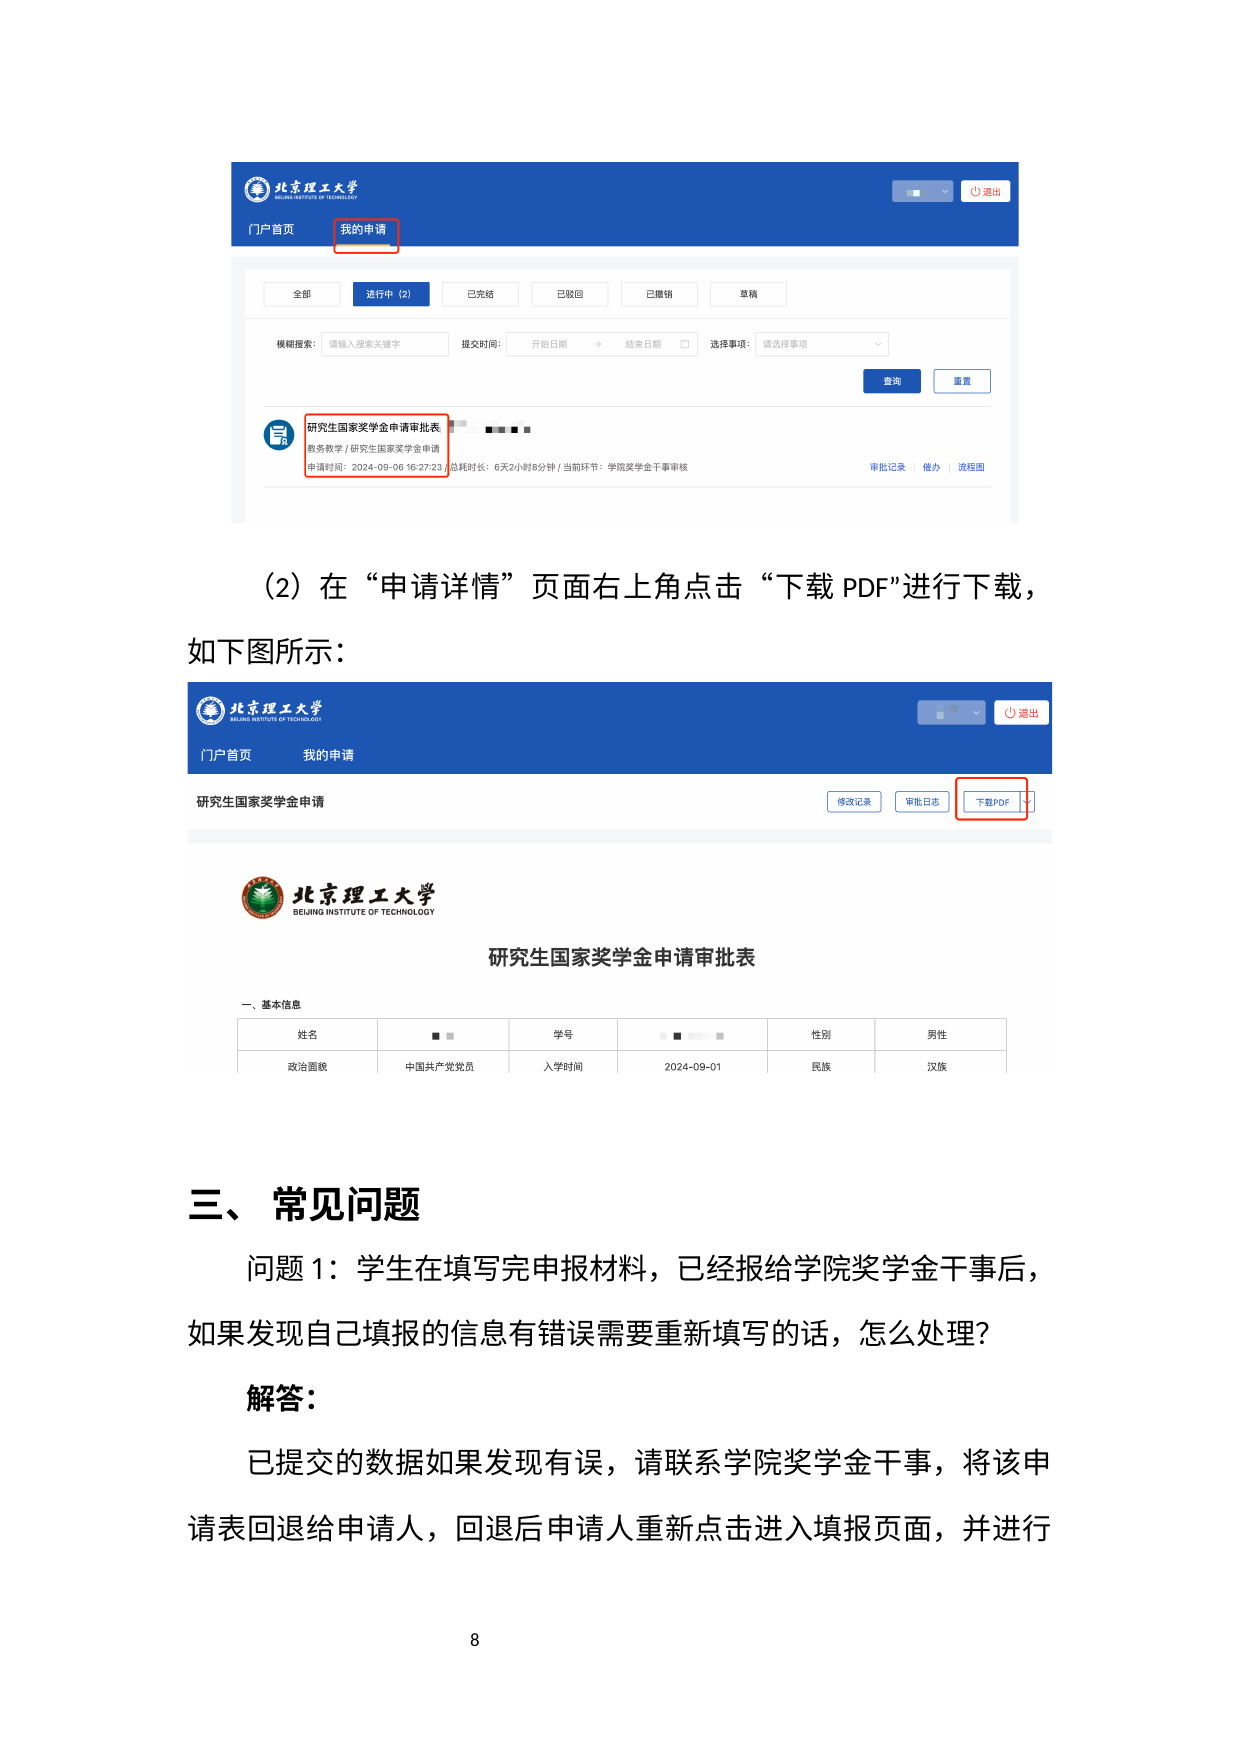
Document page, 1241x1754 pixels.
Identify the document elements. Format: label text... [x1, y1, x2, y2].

text 问题1：学生在填写完申报材料，已经报给学院奖学金干事后，如果发现自己填报的信息有错误需要重新填写的话，怎么处理？ [187, 1234, 1053, 1364]
picture [187, 682, 1053, 1073]
text 三、 常见问题 [187, 1169, 1053, 1234]
picture [231, 162, 1019, 523]
text 解答： [187, 1364, 1053, 1429]
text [187, 1429, 1053, 1559]
list 在“申请详情”页面右上角点击“下载PDF”进行下载，如下图所示： [187, 552, 1053, 682]
